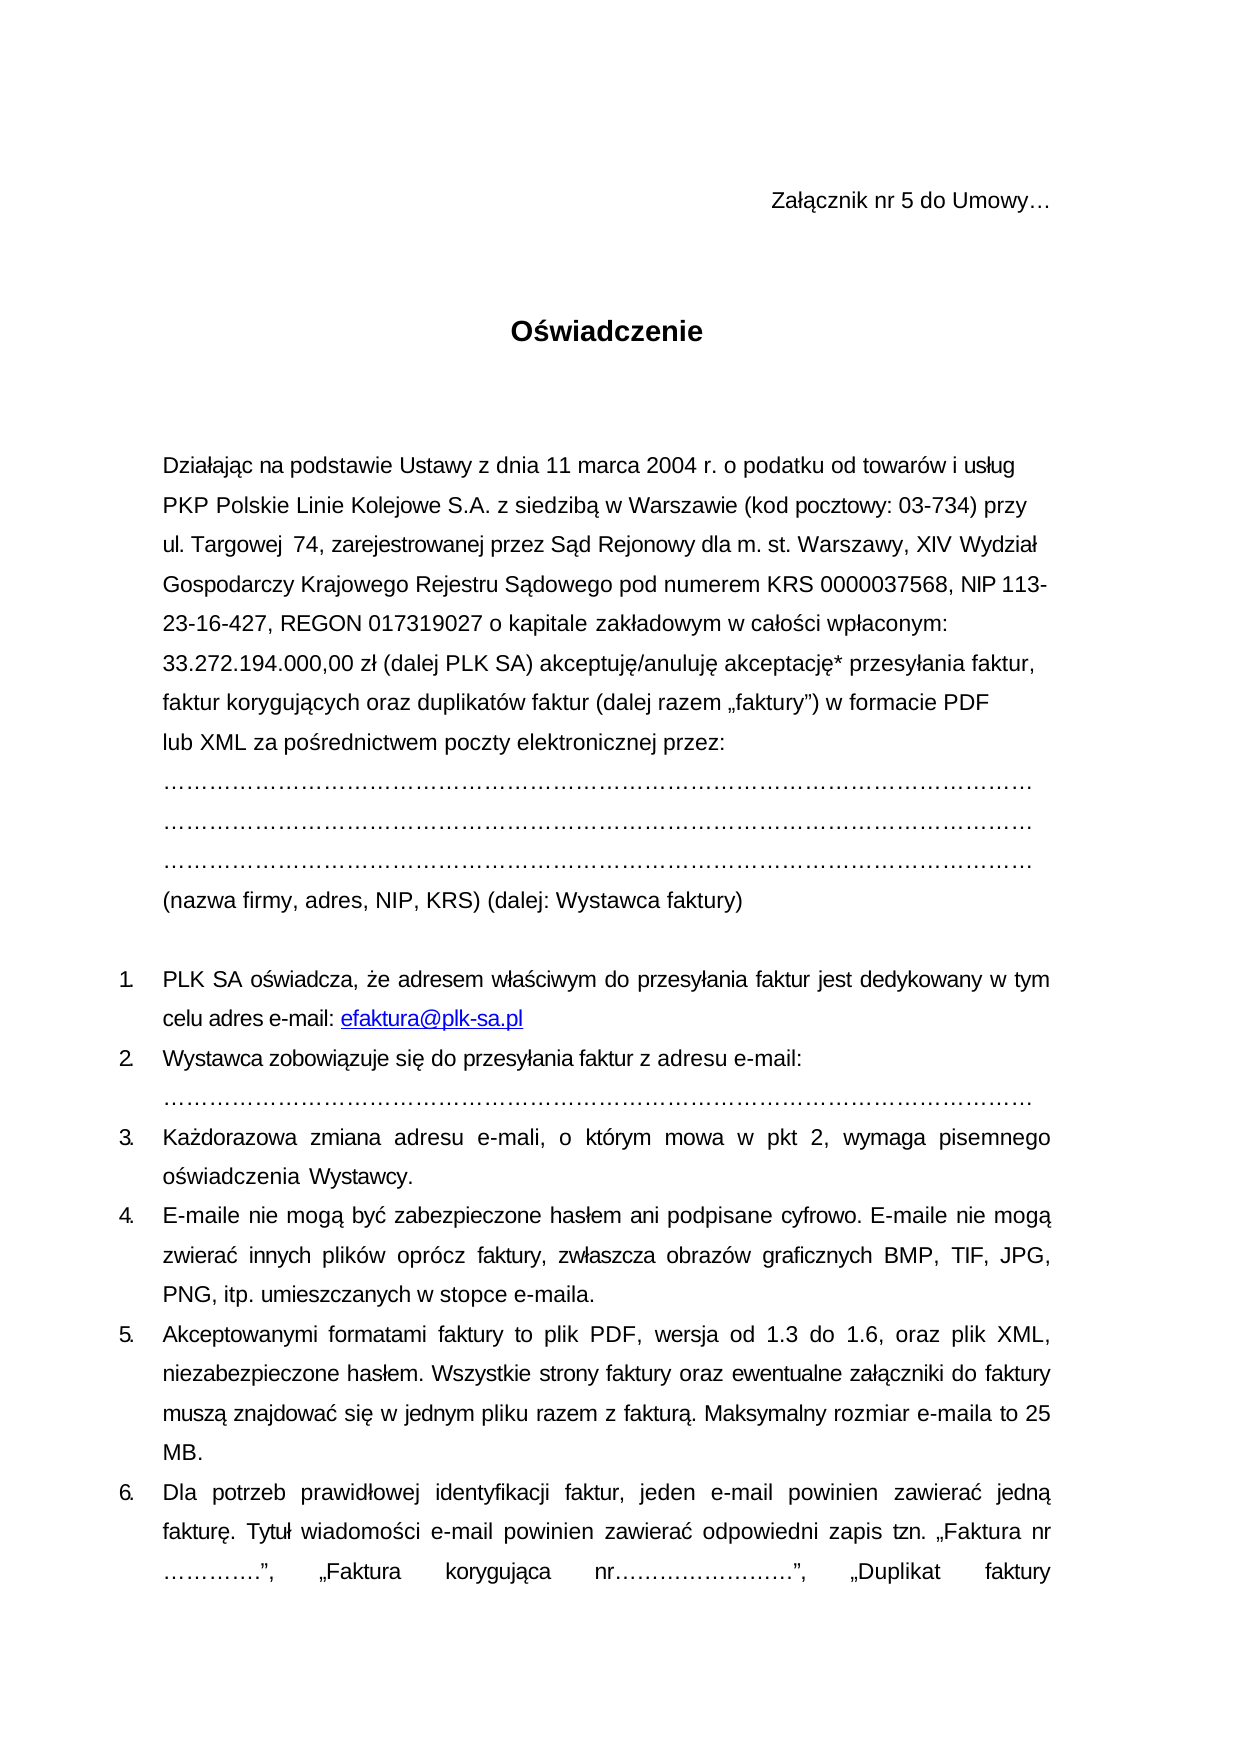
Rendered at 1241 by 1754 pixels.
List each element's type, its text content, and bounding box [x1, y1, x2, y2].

text ……………………………………………………………………………………………………………………………………………………………………………………………………………………………………………………………………………………………………………… [162, 768, 1051, 873]
list Każdorazowa zmiana adresu e-mali, o którym mowa w pkt 2, wymaga pisemnego oświadczenia Wystawcy. [119, 1123, 1051, 1189]
text Działając na podstawie Ustawy z dnia 11 marca 2004 r. o podatku od towarów i usług PKP Polskie Linie Kolejowe S.A. z siedzibą w Warszawie (kod pocztowy: 03-734) przy ul. Targowej 74, zarejestrowanej przez Sąd Rejonowy dla m. st. Warszawy, XIV Wydział Gospodarczy Krajowego Rejestru Sądowego pod numerem KRS 0000037568, NIP 113-23-16-427, REGON 017319027 o kapitale zakładowym w całości wpłaconym: 33.272.194.000,00 zł (dalej PLK SA) akceptuję/anuluję akceptację* przesyłania faktur, faktur korygujących oraz duplikatów faktur (dalej razem „faktury”) w formacie PDF lub XML za pośrednictwem poczty elektronicznej przez: [162, 452, 1051, 755]
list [119, 1479, 1051, 1584]
list E-maile nie mogą być zabezpieczone hasłem ani podpisane cyfrowo. E-maile nie mogą zwierać innych plików oprócz faktury, zwłaszcza obrazów graficznych BMP, TIF, JPG, PNG, itp. umieszczanych w stopce e-maila. [119, 1202, 1051, 1308]
list PLK SA oświadcza, że adresem właściwym do przesyłania faktur jest dedykowany w tym celu adres e-mail: efaktura@plk-sa.pl [118, 966, 1051, 1031]
title Załącznik nr 5 do Umowy… [162, 187, 1051, 214]
title Oświadczenie [162, 314, 1051, 348]
text …………………………………………………………………………………………………… [162, 1084, 1051, 1110]
list Akceptowanymi formatami faktury to plik PDF, wersja od 1.3 do 1.6, oraz plik XML, niezabezpieczone hasłem. Wszystkie strony faktury oraz ewentualne załączniki do faktury muszą znajdować się w jednym pliku razem z fakturą. Maksymalny rozmiar e-maila to 25 MB. [119, 1321, 1051, 1466]
text (nazwa firmy, adres, NIP, KRS) (dalej: Wystawca faktury) [162, 887, 1051, 913]
list Wystawca zobowiązuje się do przesyłania faktur z adresu e-mail: [118, 1044, 1051, 1071]
